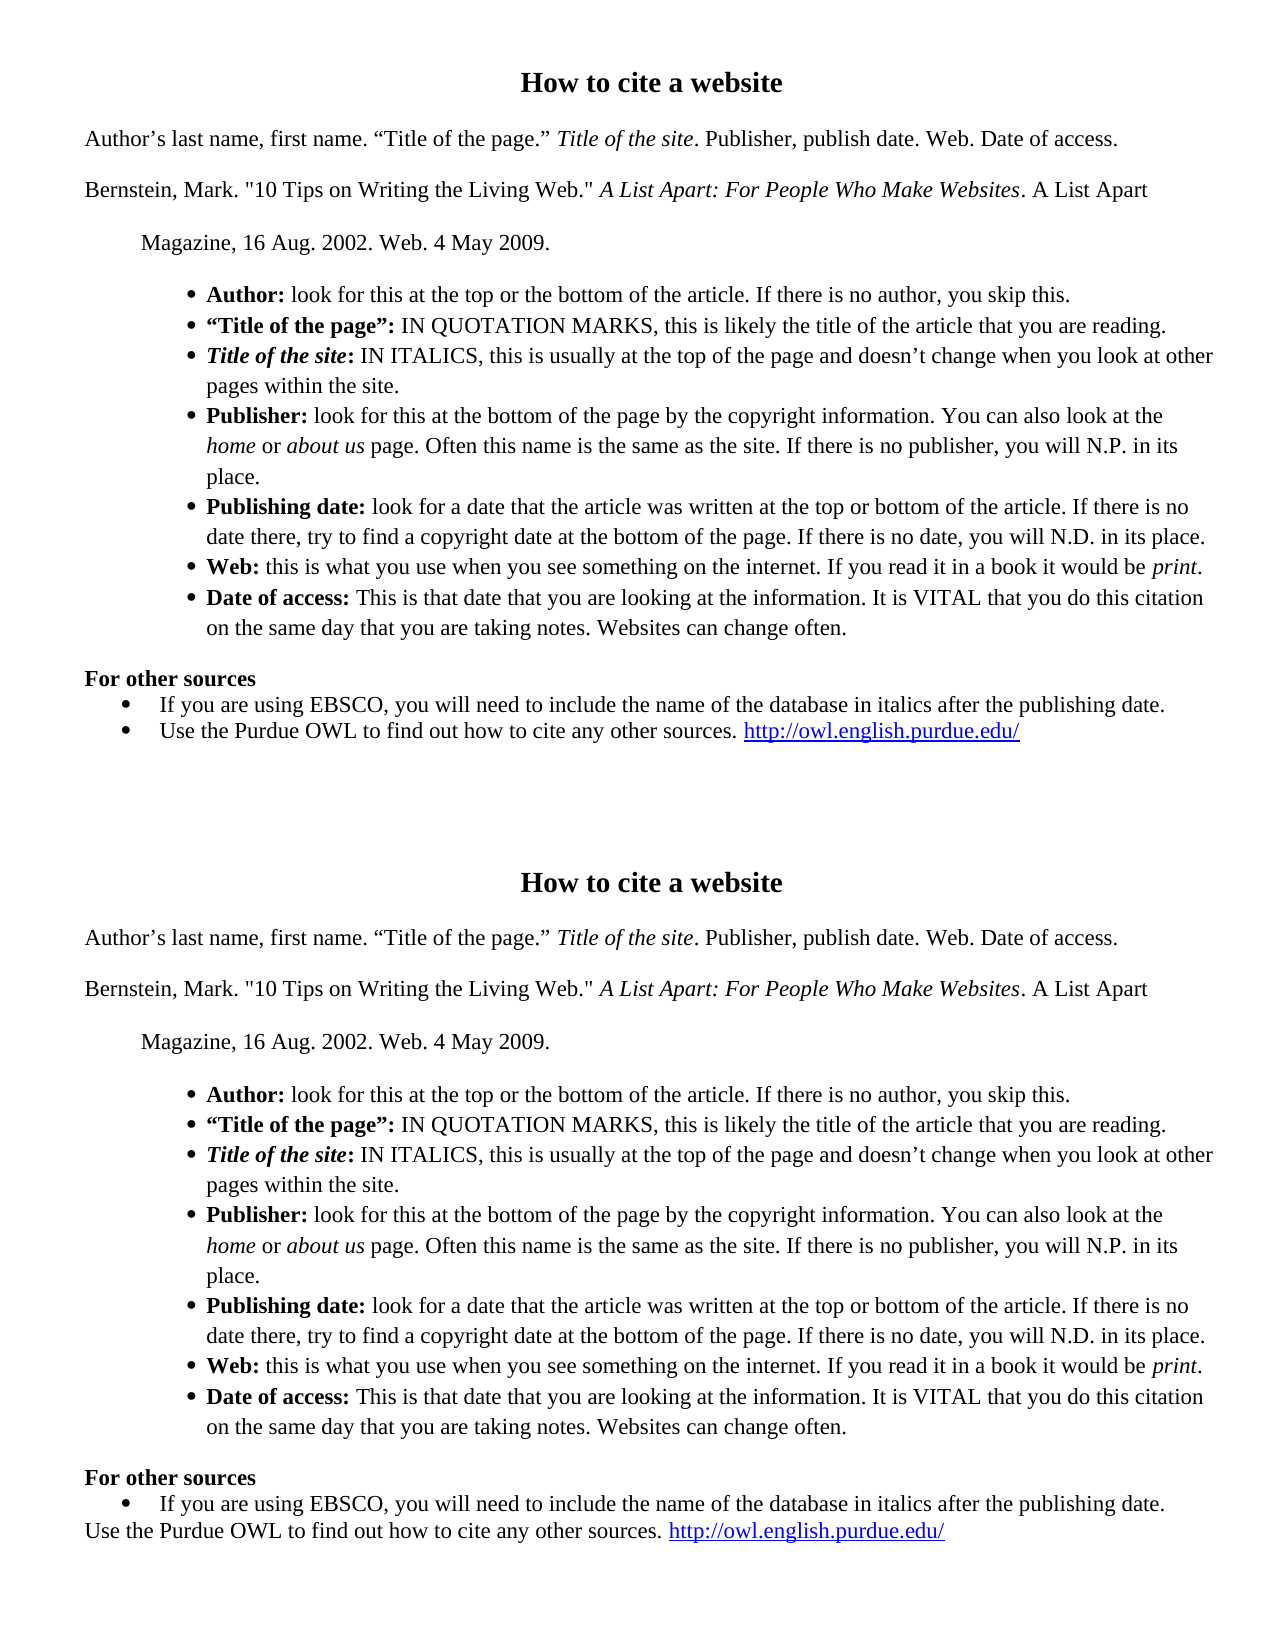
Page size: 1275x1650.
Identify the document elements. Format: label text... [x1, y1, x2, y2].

list If you are using EBSCO, you will need to include the name of the database in italics after the publishing date. [122, 1490, 1219, 1517]
text Author’s last name, first name. “Title of the page.” Title of the site. Publisher, publish date. Web. Date of access. [84, 924, 1219, 951]
text Bernstein, Mark. "10 Tips on Writing the Living Web." A List Apart: For People Who Make Websites. A List Apart [84, 975, 1219, 1002]
list “Title of the page”: IN QUOTATION MARKS, this is likely the title of the article that you are reading. [187, 1111, 1219, 1137]
text Magazine, 16 Aug. 2002. Web. 4 May 2009. [84, 229, 1219, 255]
list Publisher: look for this at the bottom of the page by the copyright information. You can also look at the home or about us page. Often this name is the same as the site. If there is no publisher, you will N.P. in its place. [187, 1201, 1219, 1288]
list Title of the site: IN ITALICS, this is usually at the top of the page and doesn’t change when you look at other pages within the site. [187, 342, 1219, 398]
list Date of access: This is that date that you are looking at the information. It is VITAL that you do this citation on the same day that you are taking notes. Websites can change often. [187, 1383, 1219, 1439]
list Publishing date: look for a date that the article was written at the top or bottom of the article. If there is no date there, try to find a copyright date at the bottom of the page. If there is no date, you will N.D. in its place. [187, 493, 1219, 549]
list Title of the site: IN ITALICS, this is usually at the top of the page and doesn’t change when you look at other pages within the site. [187, 1141, 1219, 1198]
text Magazine, 16 Aug. 2002. Web. 4 May 2009. [84, 1028, 1219, 1054]
text Bernstein, Mark. "10 Tips on Writing the Living Web." A List Apart: For People Who Make Websites. A List Apart [84, 176, 1219, 202]
text For other sources [84, 1464, 1219, 1490]
list Publisher: look for this at the bottom of the page by the copyright information. You can also look at the home or about us page. Often this name is the same as the site. If there is no publisher, you will N.P. in its place. [187, 402, 1219, 489]
list If you are using EBSCO, you will need to include the name of the database in italics after the publishing date. [122, 691, 1219, 717]
text For other sources [84, 665, 1219, 691]
list Author: look for this at the top or the bottom of the article. If there is no author, you skip this. [187, 281, 1219, 308]
text Author’s last name, first name. “Title of the page.” Title of the site. Publisher, publish date. Web. Date of access. [84, 125, 1219, 151]
list “Title of the page”: IN QUOTATION MARKS, this is likely the title of the article that you are reading. [187, 312, 1219, 338]
list Publishing date: look for a date that the article was written at the top or bottom of the article. If there is no date there, try to find a copyright date at the bottom of the page. If there is no date, you will N.D. in its place. [187, 1292, 1219, 1349]
list Date of access: This is that date that you are looking at the information. It is VITAL that you do this citation on the same day that you are taking notes. Websites can change often. [187, 583, 1219, 640]
list Web: this is what you use when you see something on the internet. If you read it in a book it would be print. [187, 553, 1219, 580]
list Use the Purdue OWL to find out how to cite any other sources. http://owl.english.purdue.edu/ [122, 717, 1219, 744]
list Author: look for this at the top or the bottom of the article. If there is no author, you skip this. [187, 1081, 1219, 1107]
text Use the Purdue OWL to find out how to cite any other sources. http://owl.english.purdue.edu/ [84, 1517, 1219, 1543]
list Web: this is what you use when you see something on the internet. If you read it in a book it would be print. [187, 1352, 1219, 1379]
text How to cite a website [84, 66, 1219, 99]
text How to cite a website [84, 865, 1219, 898]
